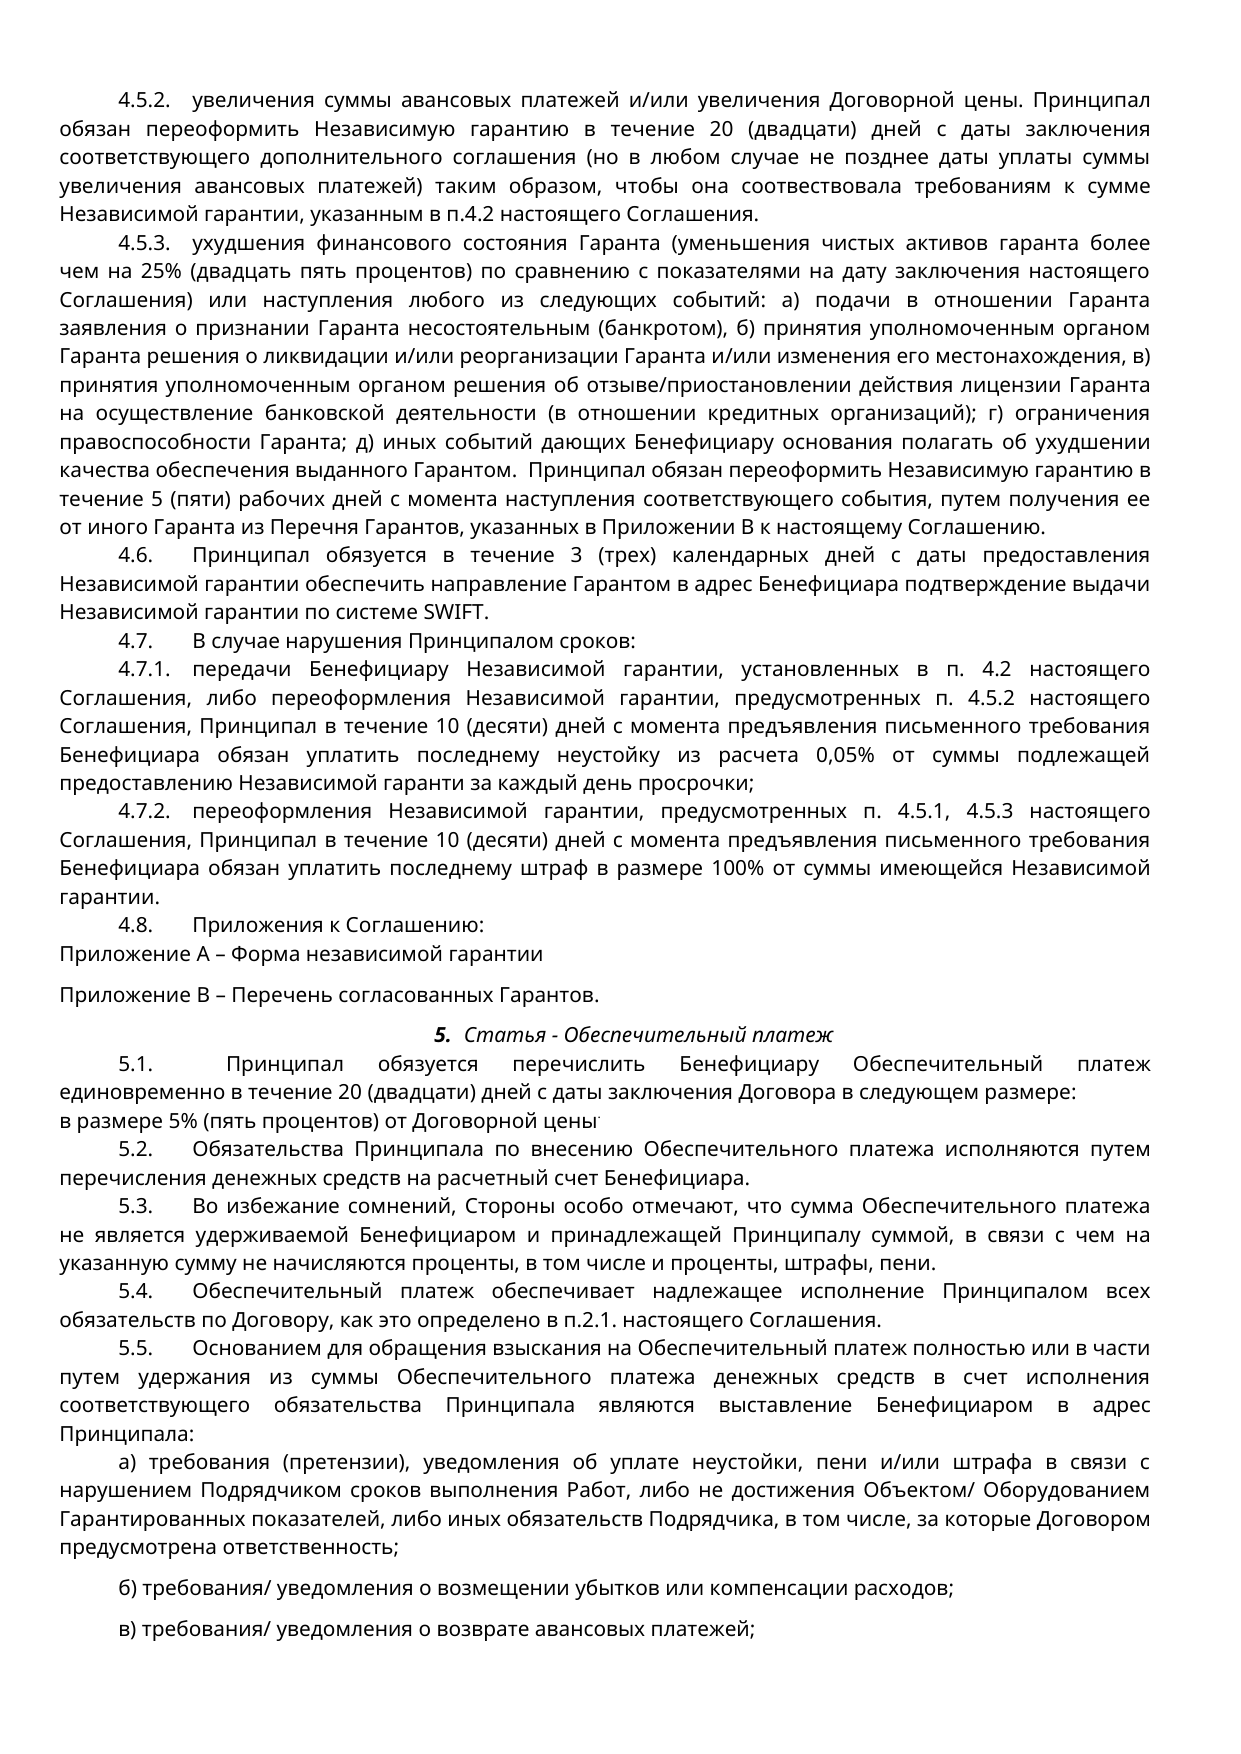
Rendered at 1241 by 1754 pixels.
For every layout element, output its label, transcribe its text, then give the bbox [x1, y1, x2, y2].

text б) требования/ уведомления о возмещении убытков или компенсации расходов; [59, 1573, 1152, 1602]
list переоформления Независимой гарантии, предусмотренных п. 4.5.1, 4.5.3 настоящего Соглашения, Принципал в течение 10 (десяти) дней с момента предъявления письменного требования Бенефициара обязан уплатить последнему штраф в размере 100% от суммы имеющейся Независимой гарантии. [59, 797, 1152, 910]
list Принципал обязуется в течение 3 (трех) календарных дней с даты предоставления Независимой гарантии обеспечить направление Гарантом в адрес Бенефициара подтверждение выдачи Независимой гарантии по системе SWIFT. [59, 541, 1152, 626]
text Приложение А – Форма независимой гарантии [59, 939, 1152, 967]
list передачи Бенефициару Независимой гарантии, установленных в п. 4.2 настоящего Соглашения, либо переоформления Независимой гарантии, предусмотренных п. 4.5.2 настоящего Соглашения, Принципал в течение 10 (десяти) дней с момента предъявления письменного требования Бенефициара обязан уплатить последнему неустойку из расчета 0,05% от суммы подлежащей предоставлению Независимой гаранти за каждый день просрочки; [59, 654, 1152, 797]
list Статья - Обеспечительный платеж [59, 1021, 1152, 1049]
list Обеспечительный платеж обеспечивает надлежащее исполнение Принципалом всех обязательств по Договору, как это определено в п.2.1. настоящего Соглашения. [59, 1277, 1152, 1333]
text в) требования/ уведомления о возврате авансовых платежей; [59, 1614, 1152, 1643]
list Обязательства Принципала по внесению Обеспечительного платежа исполняются путем перечисления денежных средств на расчетный счет Бенефициара. [59, 1134, 1152, 1191]
list ухудшения финансового состояния Гаранта (уменьшения чистых активов гаранта более чем на 25% (двадцать пять процентов) по сравнению с показателями на дату заключения настоящего Соглашения) или наступления любого из следующих событий: а) подачи в отношении Гаранта заявления о признании Гаранта несостоятельным (банкротом), б) принятия уполномоченным органом Гаранта решения о ликвидации и/или реорганизации Гаранта и/или изменения его местонахождения, в) принятия уполномоченным органом решения об отзыве/приостановлении действия лицензии Гаранта на осуществление банковской деятельности (в отношении кредитных организаций); г) ограничения правоспособности Гаранта; д) иных событий дающих Бенефициару основания полагать об ухудшении качества обеспечения выданного Гарантом. Принципал обязан переоформить Независимую гарантию в течение 5 (пяти) рабочих дней с момента наступления соответствующего события, путем получения ее от иного Гаранта из Перечня Гарантов, указанных в Приложении В к настоящему Соглашению. [59, 228, 1152, 541]
list В случае нарушения Принципалом сроков: [59, 626, 1152, 654]
text в размере 5% (пять процентов) от Договорной цены. [59, 1106, 1152, 1134]
list Во избежание сомнений, Стороны особо отмечают, что сумма Обеспечительного платежа не является удерживаемой Бенефициаром и принадлежащей Принципалу суммой, в связи с чем на указанную сумму не начисляются проценты, в том числе и проценты, штрафы, пени. [59, 1191, 1152, 1277]
list Принципал обязуется перечислить Бенефициару Обеспечительный платеж единовременно в течение 20 (двадцати) дней с даты заключения Договора в следующем размере: [59, 1049, 1152, 1106]
list Приложения к Соглашению: [59, 910, 1152, 939]
text а) требования (претензии), уведомления об уплате неустойки, пени и/или штрафа в связи с нарушением Подрядчиком сроков выполнения Работ, либо не достижения Объектом/ Оборудованием Гарантированных показателей, либо иных обязательств Подрядчика, в том числе, за которые Договором предусмотрена ответственность; [59, 1447, 1152, 1561]
text Приложение В – Перечень согласованных Гарантов. [59, 980, 1152, 1008]
list увеличения суммы авансовых платежей и/или увеличения Договорной цены. Принципал обязан переоформить Независимую гарантию в течение 20 (двадцати) дней с даты заключения соответствующего дополнительного соглашения (но в любом случае не позднее даты уплаты суммы увеличения авансовых платежей) таким образом, чтобы она соотвествовала требованиям к сумме Независимой гарантии, указанным в п.4.2 настоящего Соглашения. [59, 86, 1152, 228]
list Основанием для обращения взыскания на Обеспечительный платеж полностью или в части путем удержания из суммы Обеспечительного платежа денежных средств в счет исполнения соответствующего обязательства Принципала являются выставление Бенефициаром в адрес Принципала: [59, 1333, 1152, 1447]
